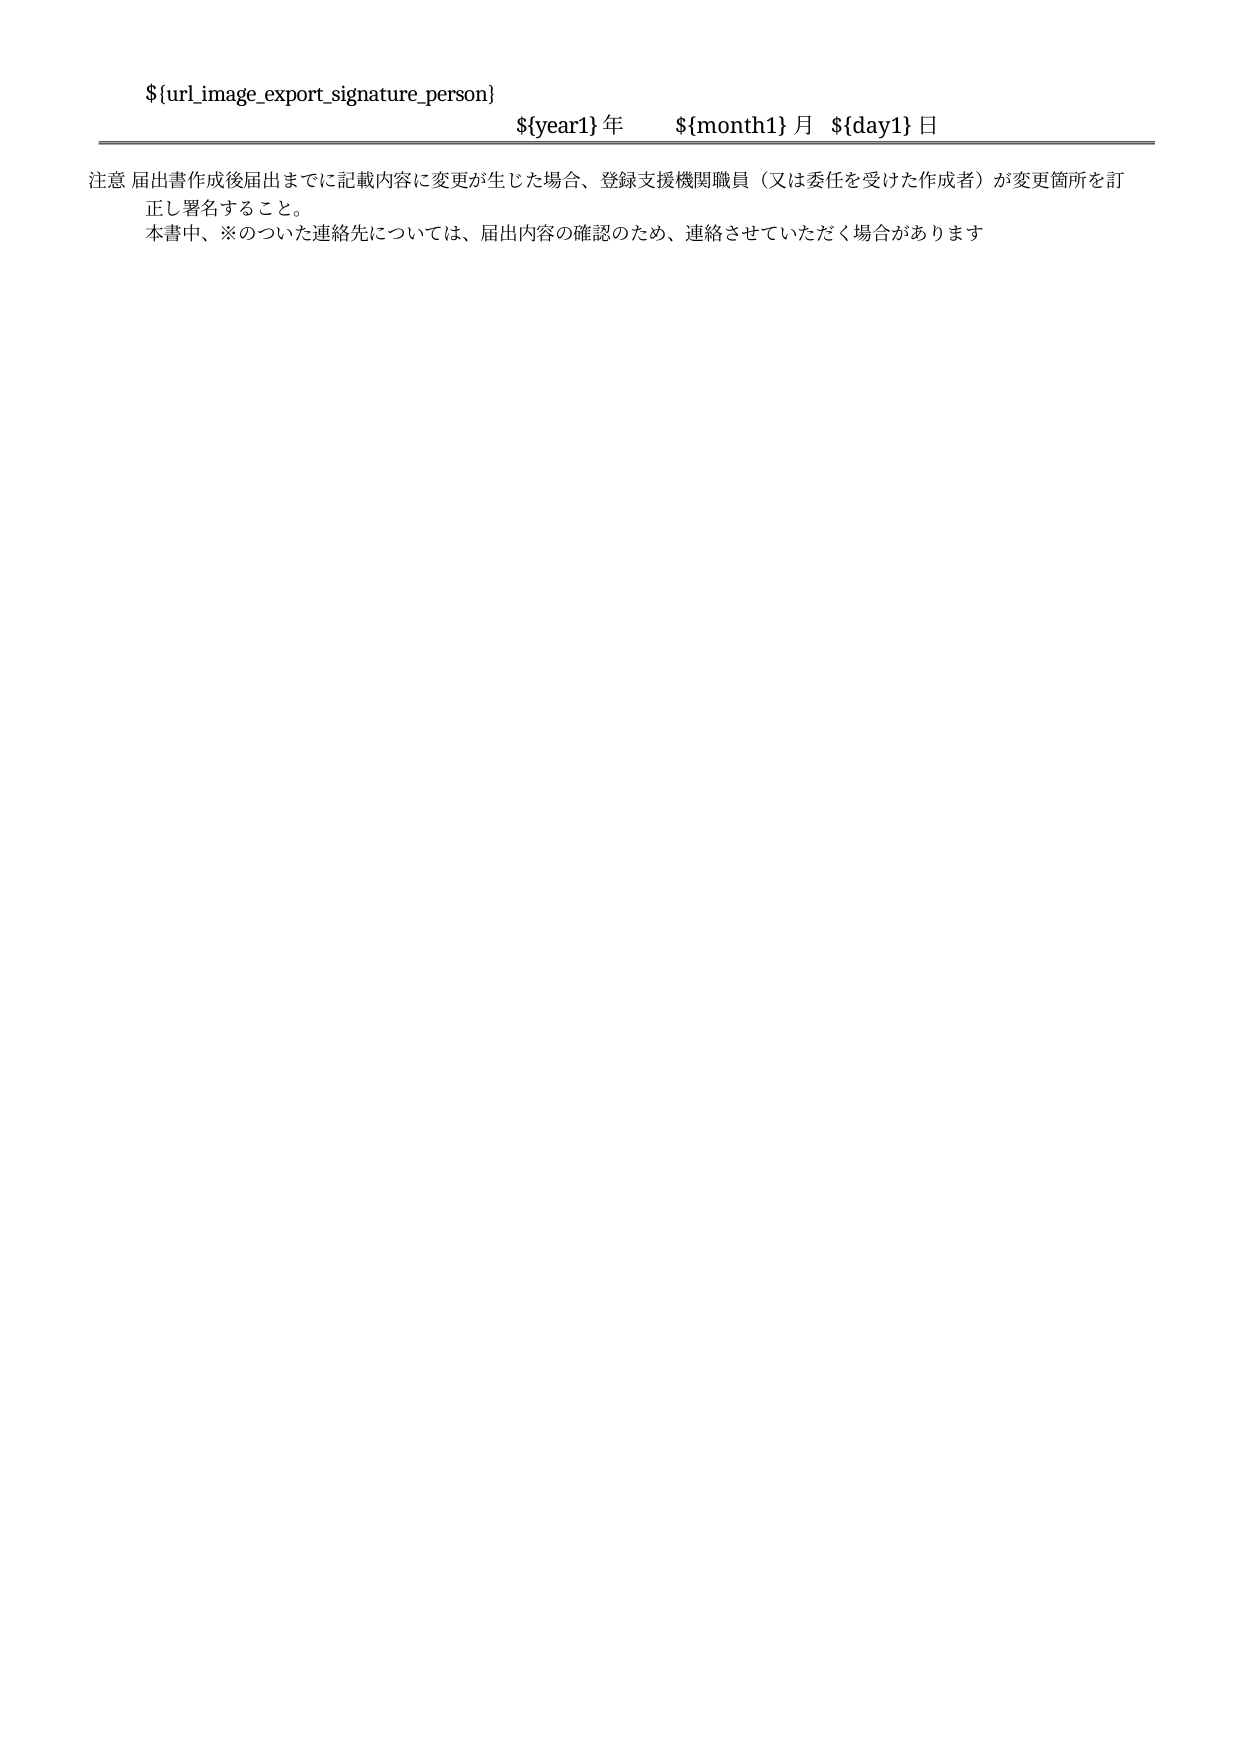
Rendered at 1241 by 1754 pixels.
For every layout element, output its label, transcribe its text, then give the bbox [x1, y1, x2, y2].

text 本書中、※のついた連絡先については、届出内容の確認のため、連絡させていただく場合があります [145, 221, 1184, 245]
subtitle ${year1} 年 ${month1} 月 ${day1} 日 [89, 108, 1184, 140]
subtitle ${url_image_export_signature_person} [89, 77, 1184, 108]
text 注意 届出書作成後届出までに記載内容に変更が生じた場合、登録支援機関職員（又は委任を受けた作成者）が変更箇所を訂正し署名すること。 [89, 166, 1139, 221]
